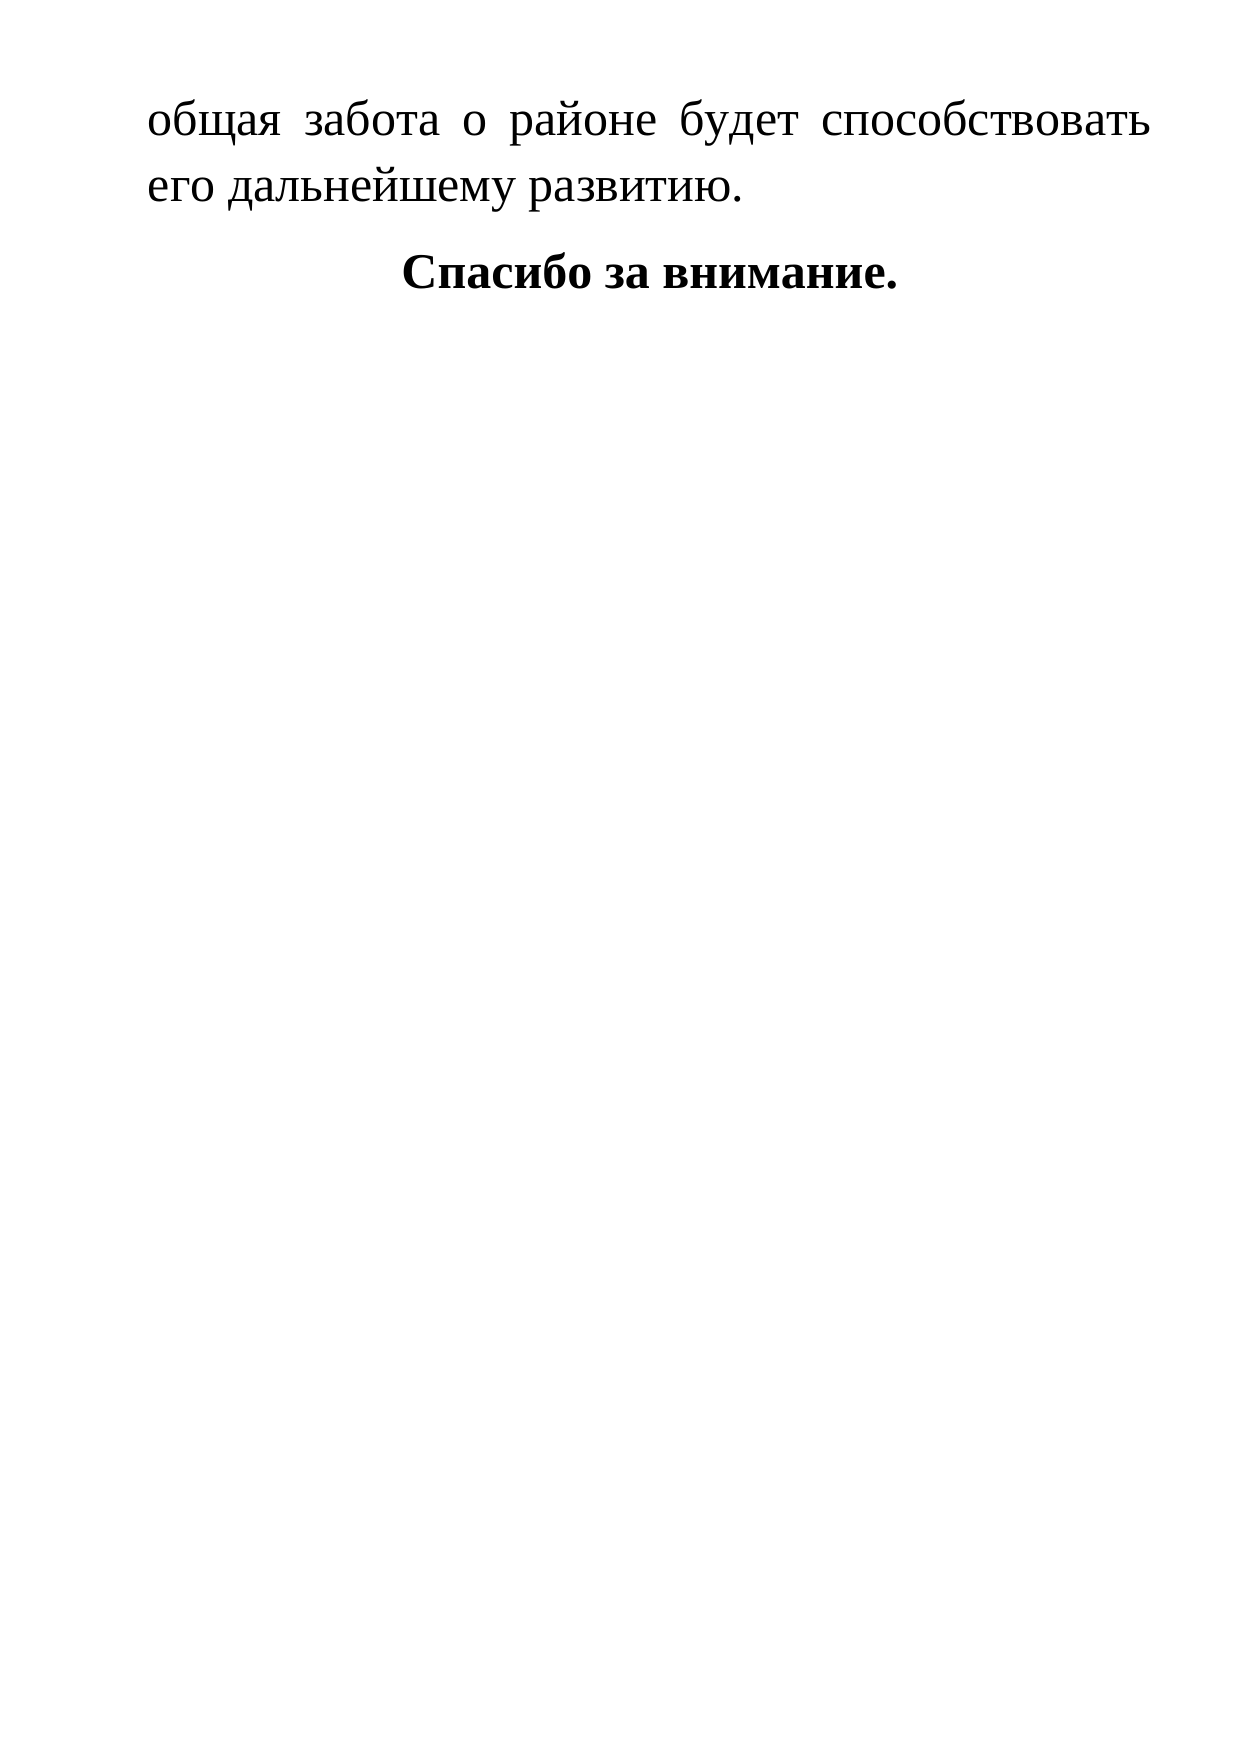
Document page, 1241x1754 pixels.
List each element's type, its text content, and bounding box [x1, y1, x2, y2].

text Спасибо за внимание. [148, 242, 1152, 299]
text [148, 89, 1152, 212]
